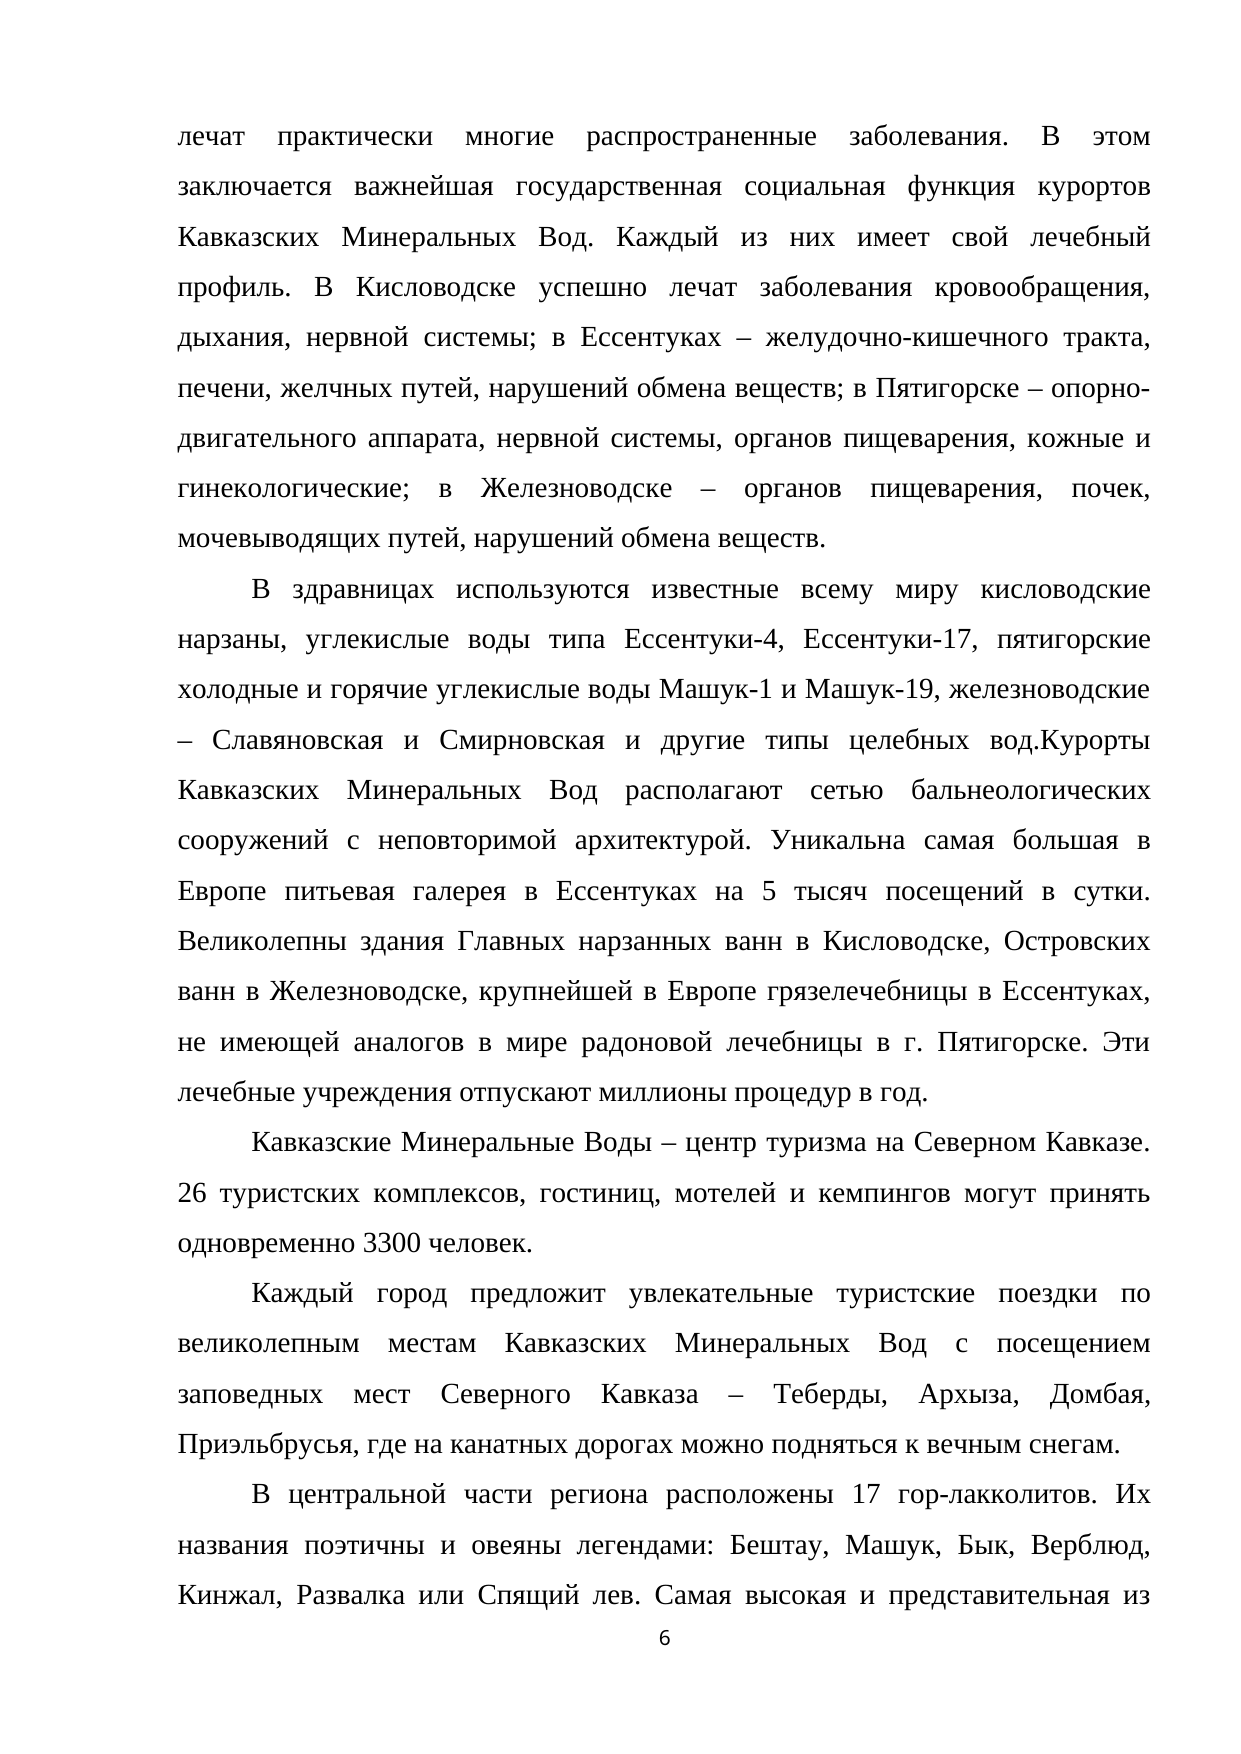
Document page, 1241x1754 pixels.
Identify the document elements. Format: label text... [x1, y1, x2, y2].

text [177, 118, 1152, 554]
text Каждый город предложит увлекательные туристские поездки по великолепным местам Кавказских Минеральных Вод с посещением заповедных мест Северного Кавказа – Теберды, Архыза, Домбая, Приэльбрусья, где на канатных дорогах можно подняться к вечным снегам. [177, 1275, 1152, 1460]
text В здравницах используются известные всему миру кисловодские нарзаны, углекислые воды типа Ессентуки-4, Ессентуки-17, пятигорские холодные и горячие углекислые воды Машук-1 и Машук-19, железноводские – Славяновская и Смирновская и другие типы целебных вод.Курорты Кавказских Минеральных Вод располагают сетью бальнеологических сооружений с неповторимой архитектурой. Уникальна самая большая в Европе питьевая галерея в Ессентуках на 5 тысяч посещений в сутки. Великолепны здания Главных нарзанных ванн в Кисловодске, Островских ванн в Железноводске, крупнейшей в Европе грязелечебницы в Ессентуках, не имеющей аналогов в мире радоновой лечебницы в г. Пятигорске. Эти лечебные учреждения отпускают миллионы процедур в год. [177, 571, 1152, 1108]
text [177, 1477, 1152, 1611]
text Кавказские Минеральные Воды – центр туризма на Северном Кавказе. 26 туристских комплексов, гостиниц, мотелей и кемпингов могут принять одновременно 3300 человек. [177, 1124, 1152, 1258]
